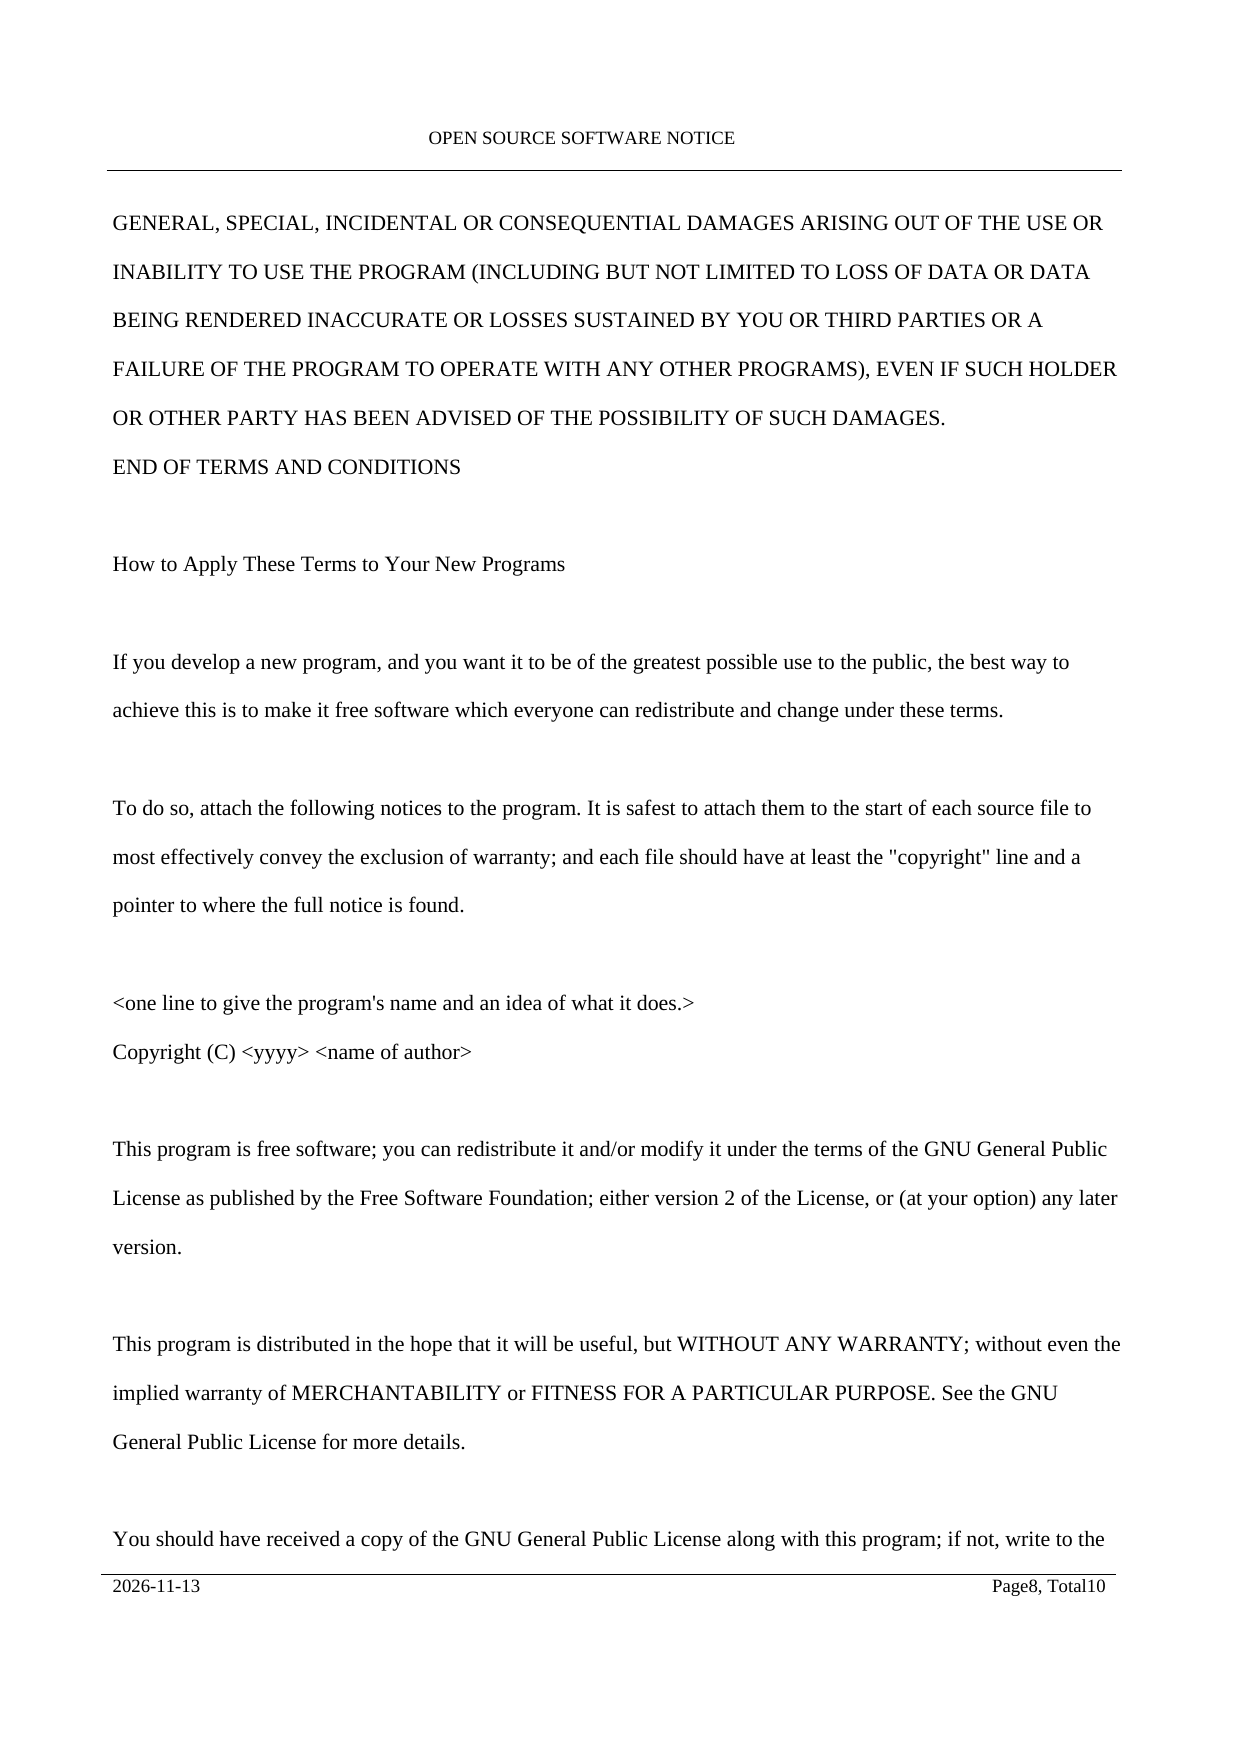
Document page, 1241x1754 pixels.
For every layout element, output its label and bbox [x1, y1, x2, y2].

text [112, 206, 1128, 1555]
